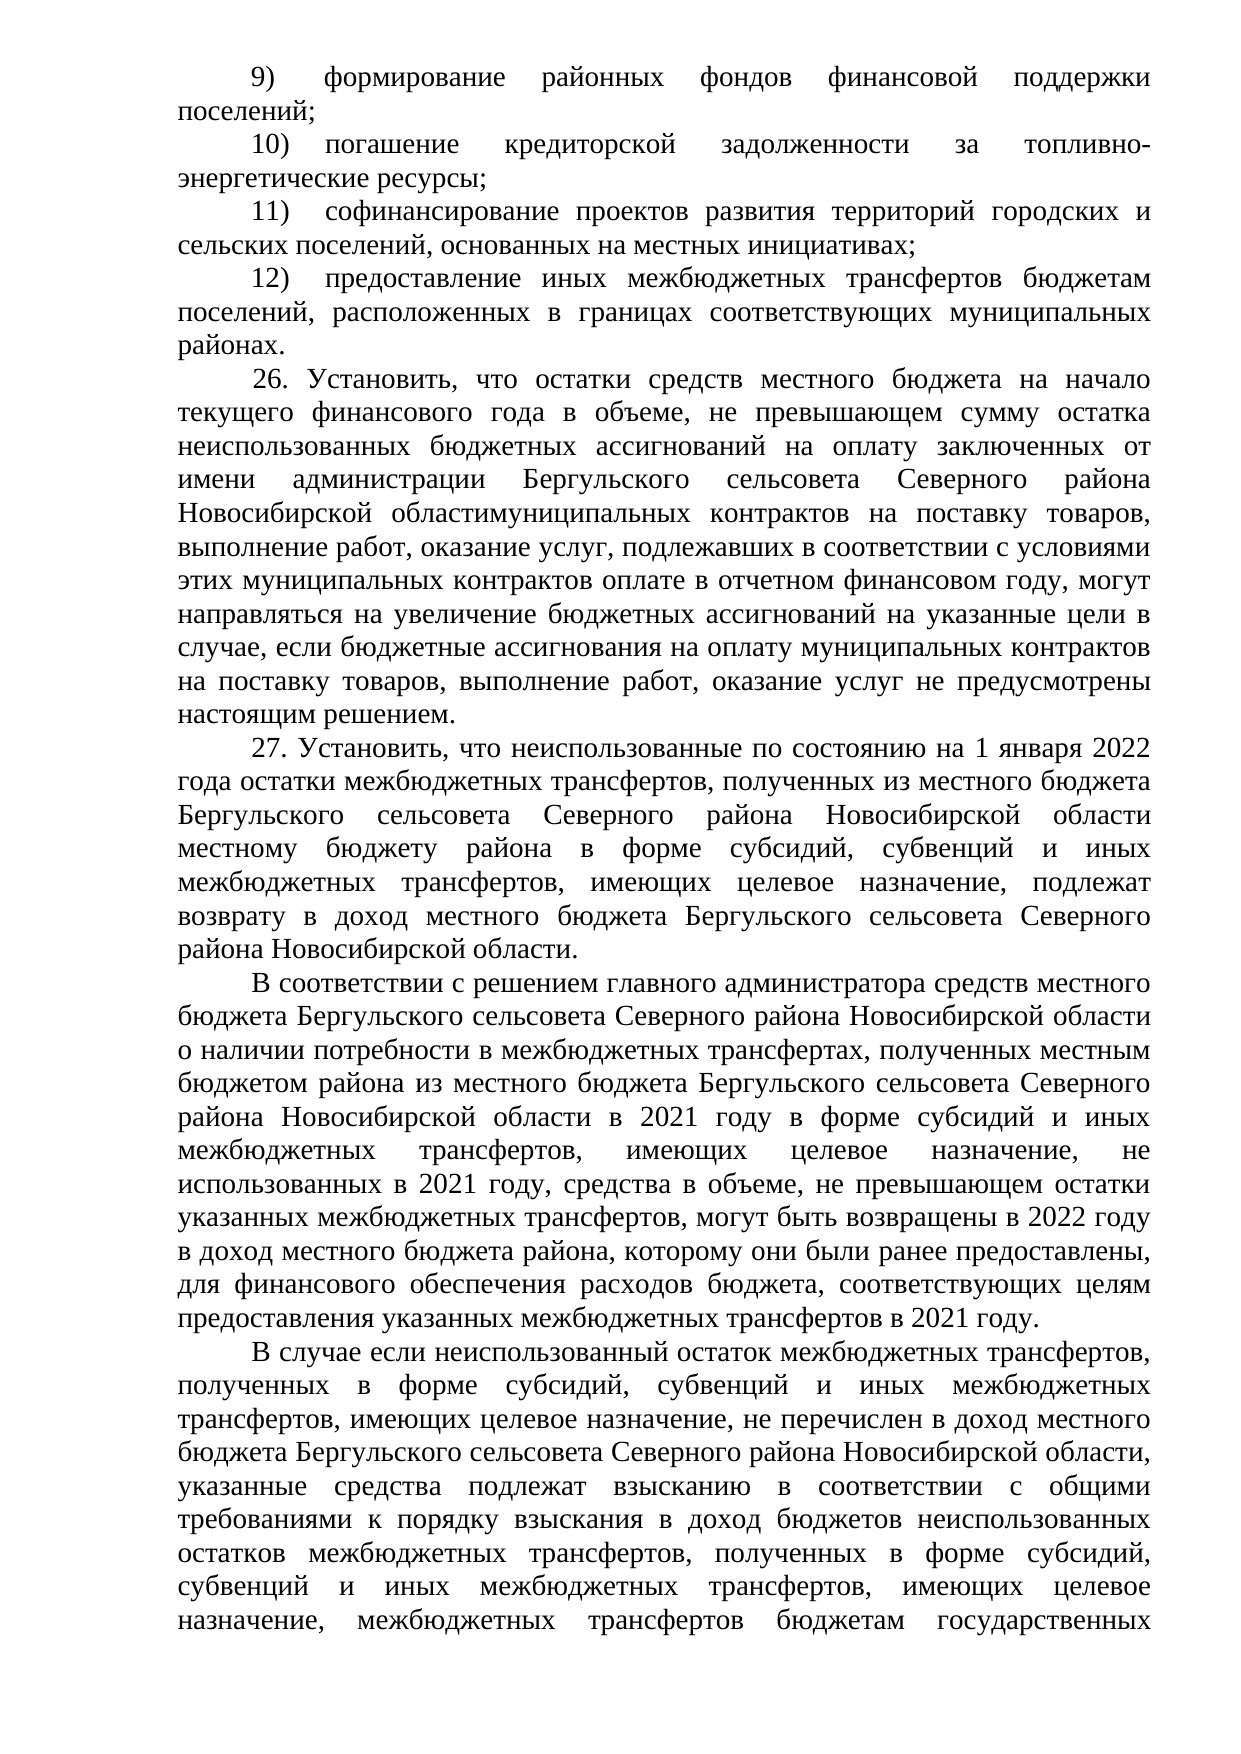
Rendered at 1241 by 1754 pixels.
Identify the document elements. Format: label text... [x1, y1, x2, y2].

list погашение кредиторской задолженности за топливно-энергетические ресурсы; [177, 126, 1152, 193]
list предоставление иных межбюджетных трансфертов бюджетам поселений, расположенных в границах соответствующих муниципальных районах. [177, 260, 1152, 361]
text В соответствии с решением главного администратора средств местного бюджета Бергульского сельсовета Северного района Новосибирской области о наличии потребности в межбюджетных трансфертах, полученных местным бюджетом района из местного бюджета Бергульского сельсовета Северного района Новосибирской области в 2021 году в форме субсидий и иных межбюджетных трансфертов, имеющих целевое назначение, не использованных в 2021 году, средства в объеме, не превышающем остатки указанных межбюджетных трансфертов, могут быть возвращены в 2022 году в доход местного бюджета района, которому они были ранее предоставлены, для финансового обеспечения расходов бюджета, соответствующих целям предоставления указанных межбюджетных трансфертов в 2021 году. [177, 965, 1152, 1334]
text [177, 1334, 1152, 1636]
list формирование районных фондов финансовой поддержки поселений; [177, 59, 1152, 126]
text 27. Установить, что неиспользованные по состоянию на 1 января 2022 года остатки межбюджетных трансфертов, полученных из местного бюджета Бергульского сельсовета Северного района Новосибирской области местному бюджету района в форме субсидий, субвенций и иных межбюджетных трансфертов, имеющих целевое назначение, подлежат возврату в доход местного бюджета Бергульского сельсовета Северного района Новосибирской области. [177, 730, 1152, 965]
list софинансирование проектов развития территорий городских и сельских поселений, основанных на местных инициативах; [177, 193, 1152, 260]
text 26. Установить, что остатки средств местного бюджета на начало текущего финансового года в объеме, не превышающем сумму остатка неиспользованных бюджетных ассигнований на оплату заключенных от имени администрации Бергульского сельсовета Северного района Новосибирской областимуниципальных контрактов на поставку товаров, выполнение работ, оказание услуг, подлежавших в соответствии с условиями этих муниципальных контрактов оплате в отчетном финансовом году, могут направляться на увеличение бюджетных ассигнований на указанные цели в случае, если бюджетные ассигнования на оплату муниципальных контрактов на поставку товаров, выполнение работ, оказание услуг не предусмотрены настоящим решением. [177, 361, 1152, 730]
